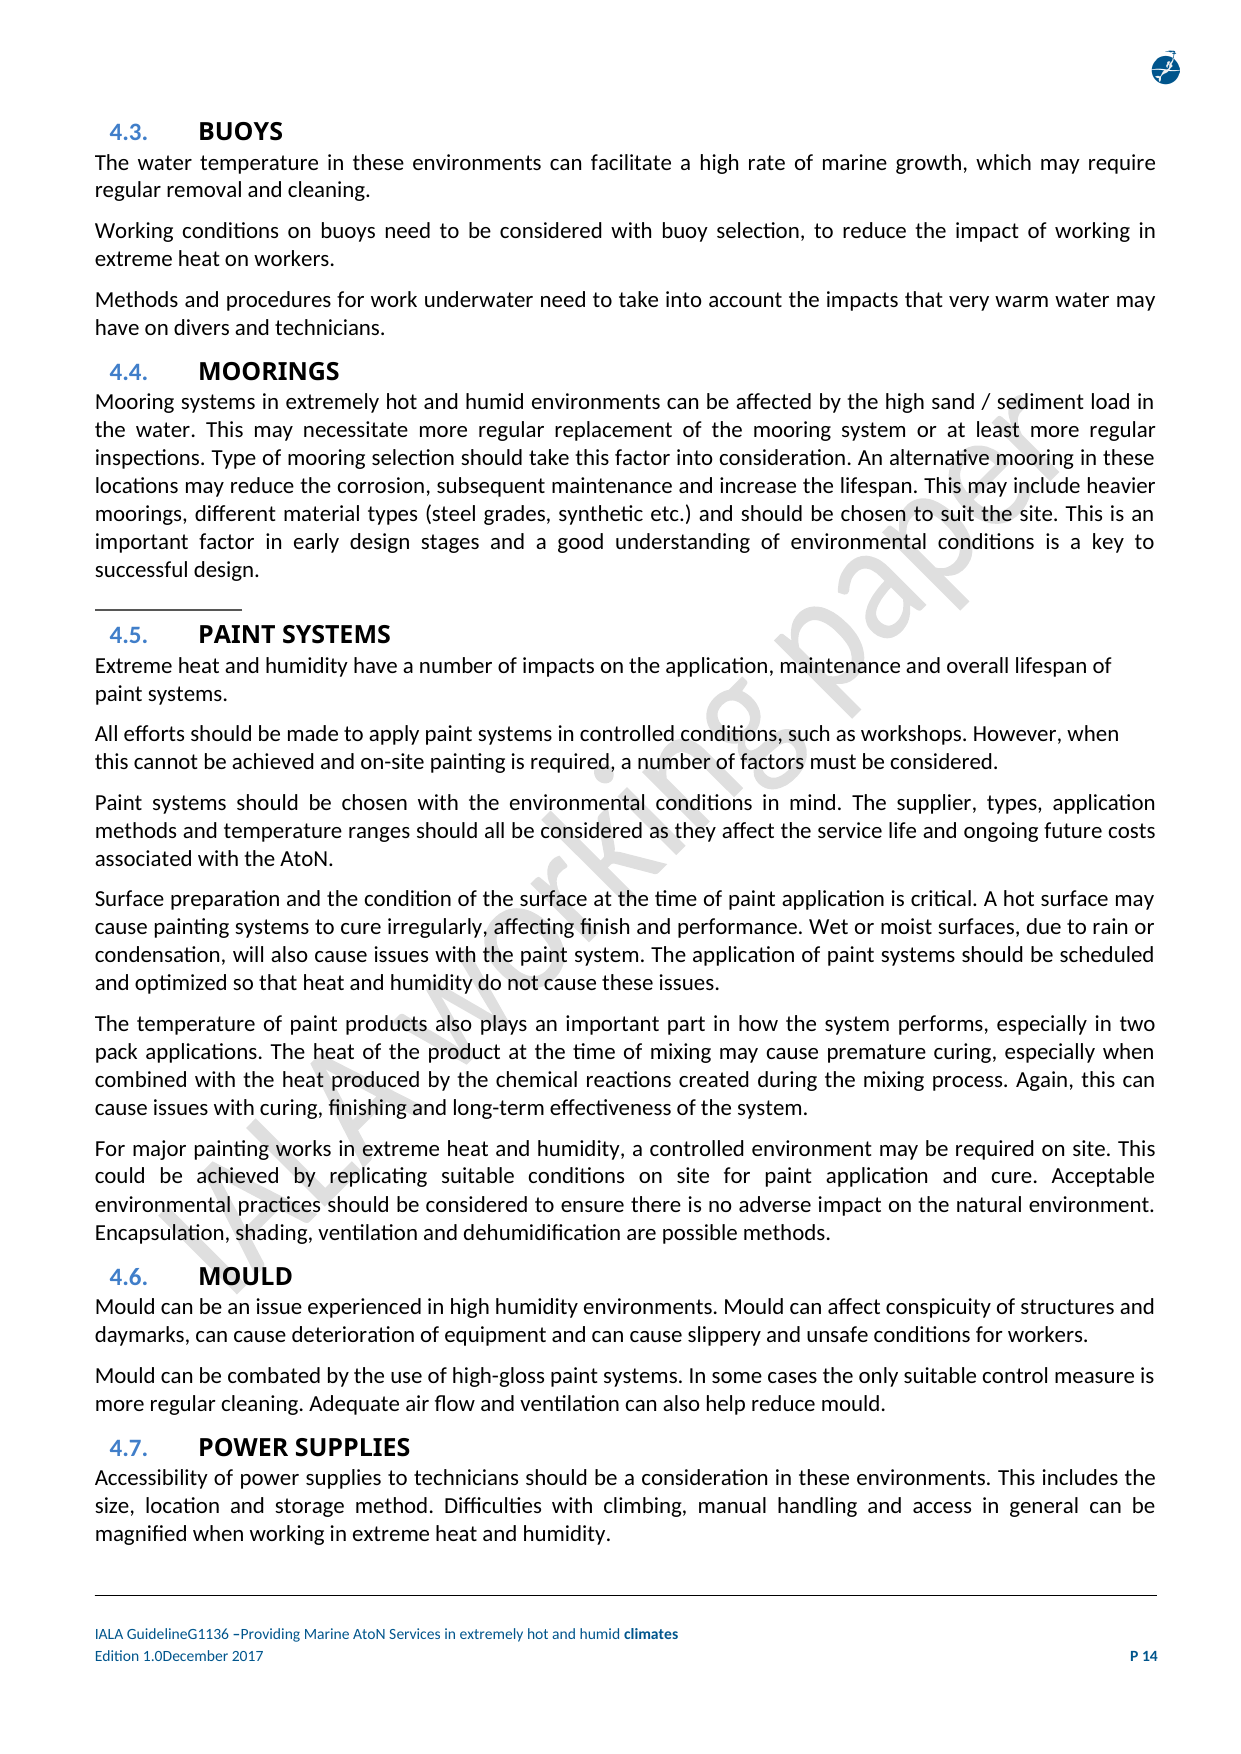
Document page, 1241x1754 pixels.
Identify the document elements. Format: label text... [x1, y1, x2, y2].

text All efforts should be made to apply paint systems in controlled conditions, such as workshops. However, when this cannot be achieved and on-site painting is required, a number of factors must be considered. [94, 719, 1157, 775]
picture [1120, 0, 1239, 119]
text Extreme heat and humidity have a number of impacts on the application, maintenance and overall lifespan of paint systems. [94, 651, 1157, 707]
text For major painting works in extreme heat and humidity, a controlled environment may be required on site. This could be achieved by replicating suitable conditions on site for paint application and cure. Acceptable environmental practices should be considered to ensure there is no adverse impact on the natural environment. Encapsulation, shading, ventilation and dehumidification are possible methods. [94, 1134, 1157, 1246]
text Mould can be combated by the use of high-gloss paint systems. In some cases the only suitable control measure is more regular cleaning. Adequate air flow and ventilation can also help reduce mould. [94, 1361, 1157, 1417]
subtitle Moorings [109, 353, 1157, 387]
subtitle Paint Systems [109, 617, 1157, 651]
text Mould can be an issue experienced in high humidity environments. Mould can affect conspicuity of structures and daymarks, can cause deterioration of equipment and can cause slippery and unsafe conditions for workers. [94, 1292, 1157, 1348]
text Mooring systems in extremely hot and humid environments can be affected by the high sand / sediment load in the water. This may necessitate more regular replacement of the mooring system or at least more regular inspections. Type of mooring selection should take this factor into consideration. An alternative mooring in these locations may reduce the corrosion, subsequent maintenance and increase the lifespan. This may include heavier moorings, different material types (steel grades, synthetic etc.) and should be chosen to suit the site. This is an important factor in early design stages and a good understanding of environmental conditions is a key to successful design. [94, 387, 1157, 583]
text The water temperature in these environments can facilitate a high rate of marine growth, which may require regular removal and cleaning. [94, 148, 1157, 204]
text The temperature of paint products also plays an important part in how the system performs, especially in two pack applications. The heat of the product at the time of mixing may cause premature curing, especially when combined with the heat produced by the chemical reactions created during the mixing process. Again, this can cause issues with curing, finishing and long-term effectiveness of the system. [94, 1009, 1157, 1121]
subtitle Power Supplies [109, 1429, 1157, 1463]
text Methods and procedures for work underwater need to take into account the impacts that very warm water may have on divers and technicians. [94, 285, 1157, 341]
subtitle Buoys [109, 113, 1157, 148]
subtitle Mould [109, 1258, 1157, 1292]
text Accessibility of power supplies to technicians should be a consideration in these environments. This includes the size, location and storage method. Difficulties with climbing, manual handling and access in general can be magnified when working in extreme heat and humidity. [94, 1463, 1157, 1547]
text Paint systems should be chosen with the environmental conditions in mind. The supplier, types, application methods and temperature ranges should all be considered as they affect the service life and ongoing future costs associated with the AtoN. [94, 788, 1157, 872]
text Working conditions on buoys need to be considered with buoy selection, to reduce the impact of working in extreme heat on workers. [94, 216, 1157, 272]
text Surface preparation and the condition of the surface at the time of paint application is critical. A hot surface may cause painting systems to cure irregularly, affecting finish and performance. Wet or moist surfaces, due to rain or condensation, will also cause issues with the paint system. The application of paint systems should be scheduled and optimized so that heat and humidity do not cause these issues. [94, 884, 1157, 997]
